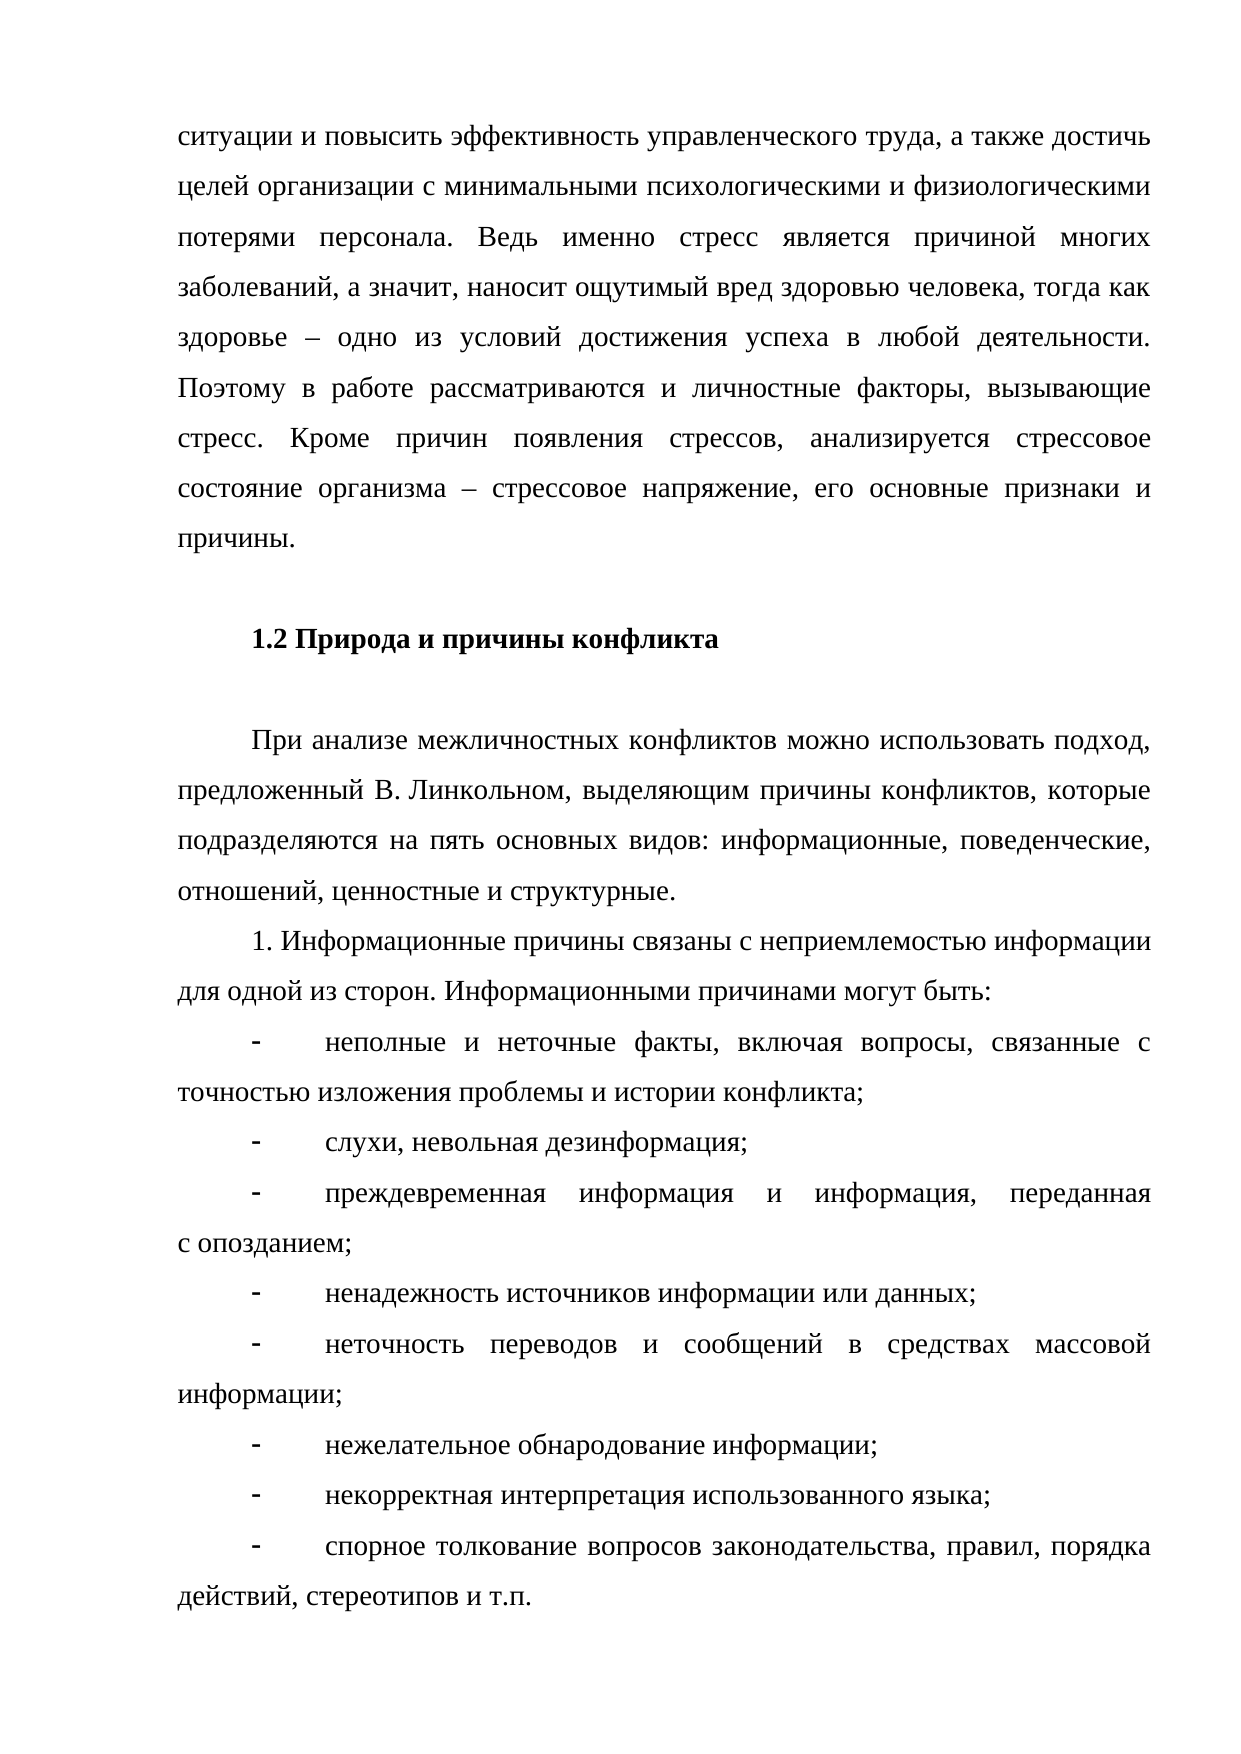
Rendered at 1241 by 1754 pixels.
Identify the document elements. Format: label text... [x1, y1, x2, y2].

list неполные и неточные факты, включая вопросы, связанные с точностью изложения проблемы и истории конфликта; [177, 1024, 1152, 1108]
text 1. Информационные причины связаны с неприемлемостью информации для одной из сторон. Информационными причинами могут быть: [177, 923, 1152, 1007]
list слухи, невольная дезинформация; [177, 1124, 1152, 1158]
text 1.2 Природа и причины конфликта [177, 621, 1152, 655]
list нежелательное обнародование информации; [177, 1427, 1152, 1460]
list ненадежность источников информации или данных; [177, 1276, 1152, 1309]
list спорное толкование вопросов законодательства, правил, порядка действий, стереотипов и т.п. [177, 1528, 1152, 1612]
list неточность переводов и сообщений в средствах массовой информации; [177, 1326, 1152, 1410]
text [177, 118, 1152, 554]
text При анализе межличностных конфликтов можно использовать подход, предложенный В. Линкольном, выделяющим причины конфликтов, которые подразделяются на пять основных видов: информационные, поведенческие, отношений, ценностные и структурные. [177, 722, 1152, 906]
list преждевременная информация и информация, переданная с опозданием; [177, 1175, 1152, 1259]
list некорректная интерпретация использованного языка; [177, 1477, 1152, 1511]
